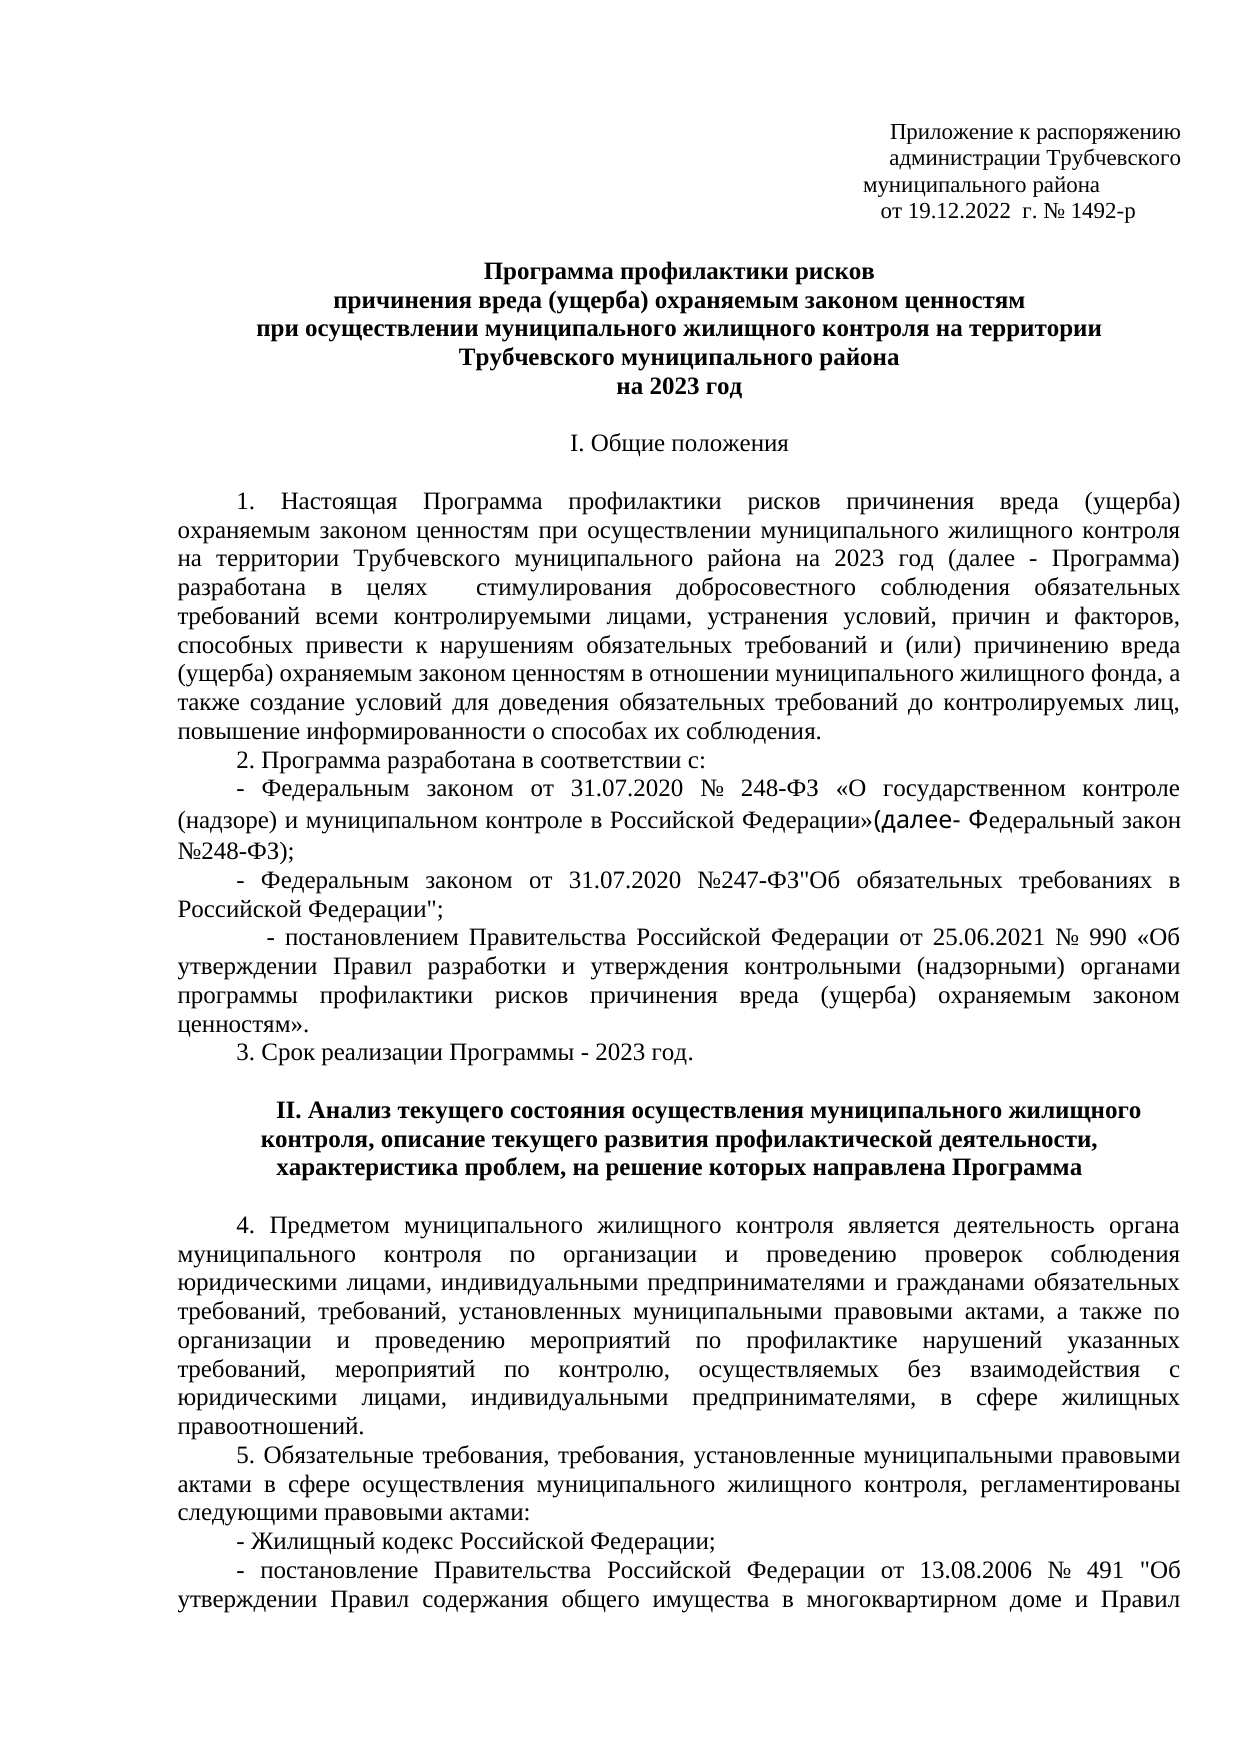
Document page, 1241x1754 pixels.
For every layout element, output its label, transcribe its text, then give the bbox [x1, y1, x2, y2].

text - постановлением Правительства Российской Федерации от 25.06.2021 № 990 «Об утверждении Правил разработки и утверждения контрольными (надзорными) органами программы профилактики рисков причинения вреда (ущерба) охраняемым законом ценностям». [177, 922, 1181, 1037]
subtitle II. Анализ текущего состояния осуществления муниципального жилищного контроля, описание текущего развития профилактической деятельности, характеристика проблем, на решение которых направлена Программа [177, 1095, 1181, 1181]
text муниципального района [177, 171, 1181, 197]
text причинения вреда (ущерба) охраняемым законом ценностям [177, 285, 1181, 313]
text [177, 1555, 1181, 1612]
text администрации Трубчевского [177, 144, 1181, 171]
title 1. Настоящая Программа профилактики рисков причинения вреда (ущерба) охраняемым законом ценностям при осуществлении муниципального жилищного контроля на территории Трубчевского муниципального района на 2023 год (далее - Программа) разработана в целях стимулирования добросовестного соблюдения обязательных требований всеми контролируемыми лицами, устранения условий, причин и факторов, способных привести к нарушениям обязательных требований и (или) причинению вреда (ущерба) охраняемым законом ценностям в отношении муниципального жилищного фонда, а также создание условий для доведения обязательных требований до контролируемых лиц, повышение информированности о способах их соблюдения. [177, 486, 1181, 745]
text при осуществлении муниципального жилищного контроля на территории Трубчевского муниципального района [177, 313, 1181, 371]
text Программа профилактики рисков [177, 256, 1181, 285]
text 3. Срок реализации Программы - 2023 год. [177, 1037, 1181, 1066]
text 5. Обязательные требования, требования, установленные муниципальными правовыми актами в сфере осуществления муниципального жилищного контроля, регламентированы следующими правовыми актами: [177, 1440, 1181, 1526]
text - Жилищный кодекс Российской Федерации; [177, 1526, 1181, 1555]
text 4. Предметом муниципального жилищного контроля является деятельность органа муниципального контроля по организации и проведению проверок соблюдения юридическими лицами, индивидуальными предпринимателями и гражданами обязательных требований, требований, установленных муниципальными правовыми актами, а также по организации и проведению мероприятий по профилактике нарушений указанных требований, мероприятий по контролю, осуществляемых без взаимодействия с юридическими лицами, индивидуальными предпринимателями, в сфере жилищных правоотношений. [177, 1210, 1181, 1440]
text - Федеральным законом от 31.07.2020 №247-ФЗ"Об обязательных требованиях в Российской Федерации"; [177, 865, 1181, 922]
text на 2023 год [177, 371, 1181, 400]
text от 19.12.2022 г. № 1492-р [177, 197, 1181, 223]
text I. Общие положения [177, 428, 1181, 457]
text - Федеральным законом от 31.07.2020 № 248-ФЗ «О государственном контроле (надзоре) и муниципальном контроле в Российской Федерации»(далее- Федеральный закон №248-ФЗ); [177, 773, 1181, 865]
text 2. Программа разработана в соответствии с: [177, 745, 1181, 773]
text Приложение к распоряжению [177, 118, 1181, 144]
